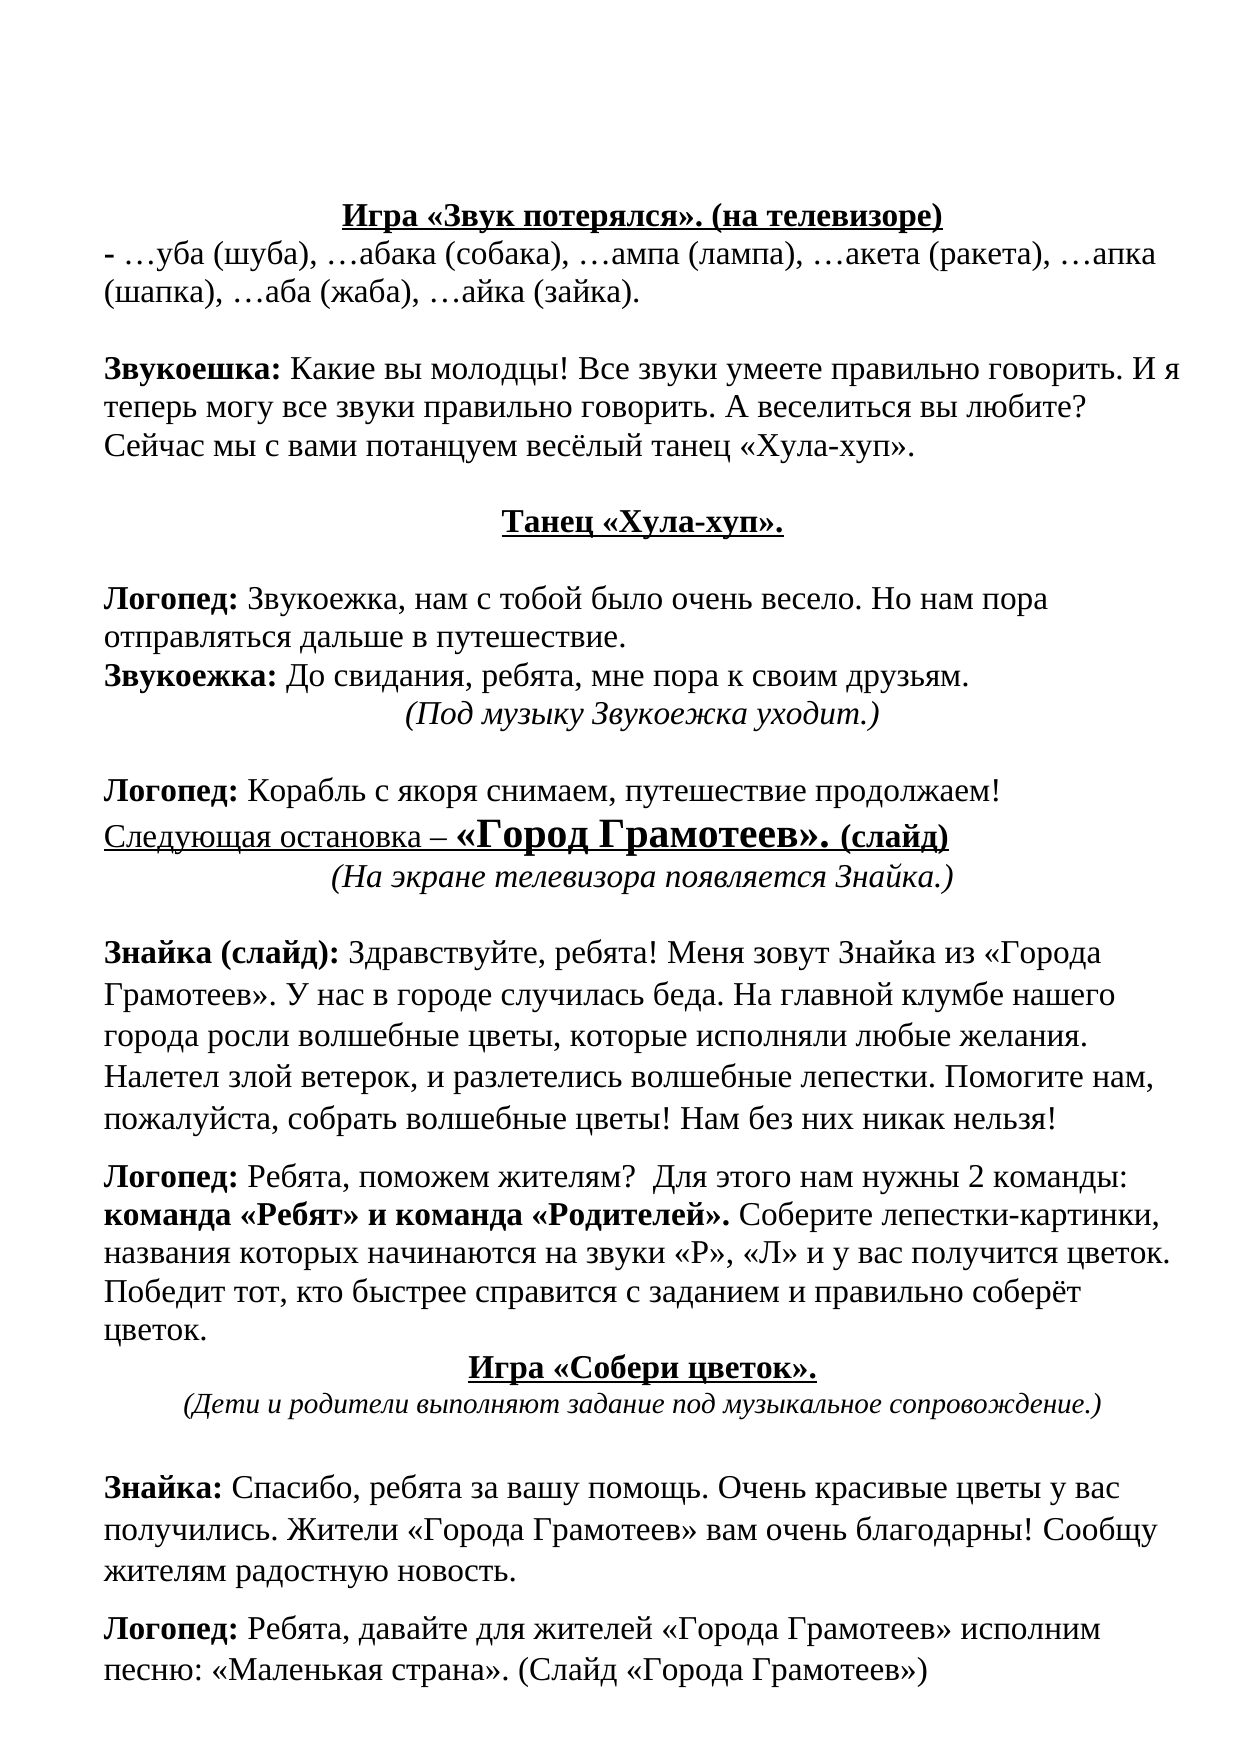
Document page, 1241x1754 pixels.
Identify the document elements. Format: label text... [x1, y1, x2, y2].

text (Под музыку Звукоежка уходит.) [103, 693, 1181, 731]
text Логопед: Ребята, поможем жителям? Для этого нам нужны 2 команды: команда «Ребят» и команда «Родителей». Соберите лепестки-картинки, названия которых начинаются на звуки «Р», «Л» и у вас получится цветок. Победит тот, кто быстрее справится с заданием и правильно соберёт цветок. [103, 1156, 1181, 1348]
text Танец «Хула-хуп». [103, 501, 1181, 540]
text Звукоежка: До свидания, ребята, мне пора к своим друзьям. [103, 655, 1181, 693]
text Знайка (слайд): Здравствуйте, ребята! Меня зовут Знайка из «Города Грамотеев». У нас в городе случилась беда. На главной клумбе нашего города росли волшебные цветы, которые исполняли любые желания. Налетел злой ветерок, и разлетелись волшебные лепестки. Помогите нам, пожалуйста, собрать волшебные цветы! Нам без них никак нельзя! [103, 933, 1181, 1136]
text Логопед: Корабль с якоря снимаем, путешествие продолжаем! [103, 770, 1181, 808]
text Логопед: Звукоежка, нам с тобой было очень весело. Но нам пора отправляться дальше в путешествие. [103, 578, 1181, 655]
text Звукоешка: Какие вы молодцы! Все звуки умеете правильно говорить. И я теперь могу все звуки правильно говорить. А веселиться вы любите? Сейчас мы с вами потанцуем весёлый танец «Хула-хуп». [103, 348, 1181, 463]
text (На экране телевизора появляется Знайка.) [103, 856, 1181, 894]
text Логопед: Ребята, давайте для жителей «Города Грамотеев» исполним песню: «Маленькая страна». (Слайд «Города Грамотеев») [103, 1608, 1181, 1688]
text Знайка: Спасибо, ребята за вашу помощь. Очень красивые цветы у вас получились. Жители «Города Грамотеев» вам очень благодарны! Сообщу жителям радостную новость. [103, 1467, 1181, 1588]
text Игра «Собери цветок». [103, 1348, 1181, 1386]
text Игра «Звук потерялся». (на телевизоре) [103, 195, 1181, 233]
text Следующая остановка – «Город Грамотеев». (слайд) [103, 808, 1181, 856]
text (Дети и родители выполняют задание под музыкальное сопровождение.) [103, 1386, 1181, 1420]
text - …уба (шуба), …абака (собака), …ампа (лампа), …акета (ракета), …апка (шапка), …аба (жаба), …айка (зайка). [103, 233, 1181, 310]
